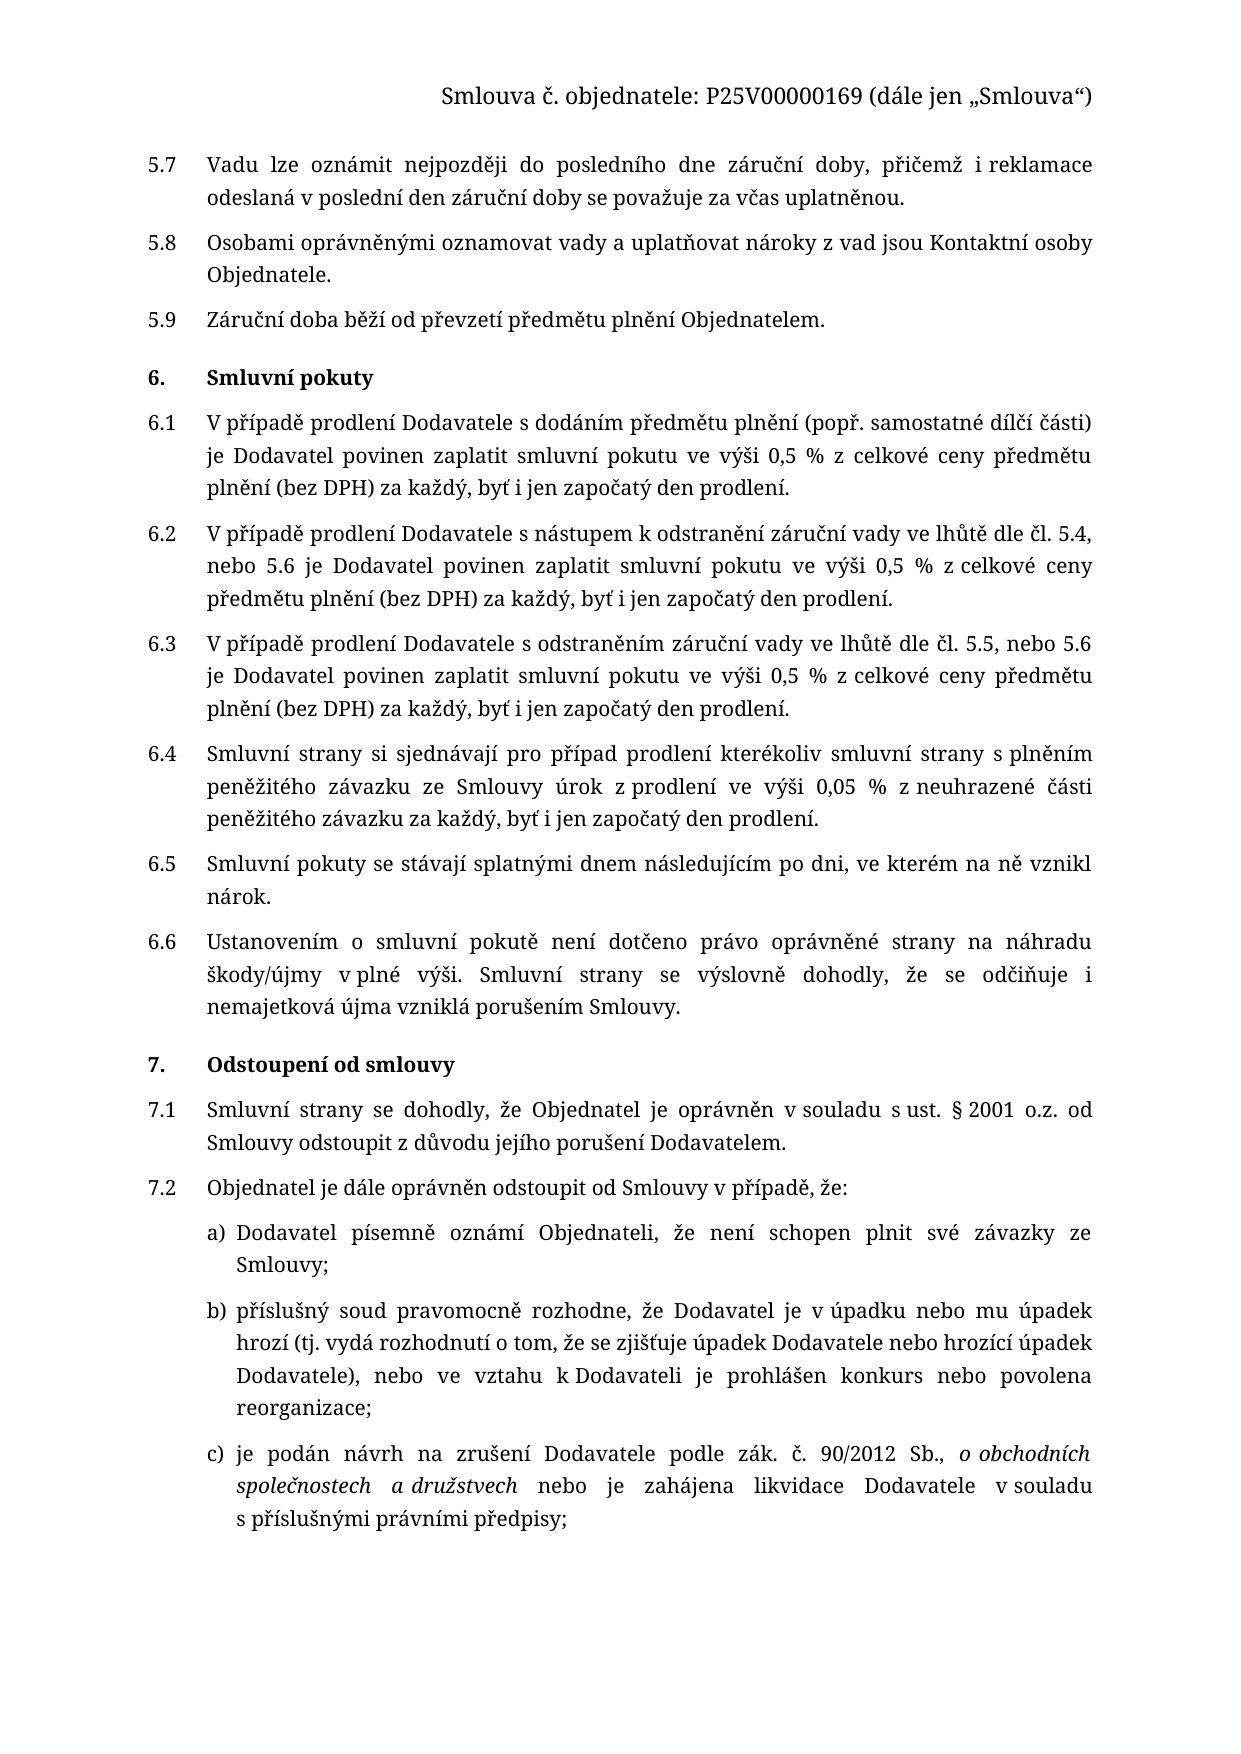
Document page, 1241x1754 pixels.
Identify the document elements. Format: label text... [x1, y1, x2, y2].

list Smluvní strany si sjednávají pro případ prodlení kterékoliv smluvní strany s plněním peněžitého závazku ze Smlouvy úrok z prodlení ve výši 0,05 % z neuhrazené části peněžitého závazku za každý, byť i jen započatý den prodlení. [148, 739, 1093, 833]
list příslušný soud pravomocně rozhodne, že Dodavatel je v úpadku nebo mu úpadek hrozí (tj. vydá rozhodnutí o tom, že se zjišťuje úpadek Dodavatele nebo hrozící úpadek Dodavatele), nebo ve vztahu k Dodavateli je prohlášen konkurs nebo povolena reorganizace; [207, 1296, 1093, 1422]
list V případě prodlení Dodavatele s nástupem k odstranění záruční vady ve lhůtě dle čl. 5.4, nebo 5.6 je Dodavatel povinen zaplatit smluvní pokutu ve výši 0,5 % z celkové ceny předmětu plnění (bez DPH) za každý, byť i jen započatý den prodlení. [148, 519, 1093, 612]
list Dodavatel písemně oznámí Objednateli, že není schopen plnit své závazky ze Smlouvy; [207, 1218, 1093, 1279]
list Objednatel je dále oprávněn odstoupit od Smlouvy v případě, že: [148, 1173, 1093, 1201]
list Vadu lze oznámit nejpozději do posledního dne záruční doby, přičemž i reklamace odeslaná v poslední den záruční doby se považuje za včas uplatněnou. [148, 150, 1093, 211]
list Smluvní strany se dohodly, že Objednatel je oprávněn v souladu s ust. § 2001 o.z. od Smlouvy odstoupit z důvodu jejího porušení Dodavatelem. [148, 1095, 1093, 1156]
list Záruční doba běží od převzetí předmětu plnění Objednatelem. [148, 306, 1093, 334]
list Smluvní pokuty se stávají splatnými dnem následujícím po dni, ve kterém na ně vznikl nárok. [148, 849, 1093, 911]
list Osobami oprávněnými oznamovat vady a uplatňovat nároky z vad jsou Kontaktní osoby Objednatele. [148, 228, 1093, 289]
list Smluvní pokuty [148, 363, 1093, 392]
list Odstoupení od smlouvy [148, 1050, 1093, 1078]
list Ustanovením o smluvní pokutě není dotčeno právo oprávněné strany na náhradu škody/újmy v plné výši. Smluvní strany se výslovně dohodly, že se odčiňuje i nemajetková újma vzniklá porušením Smlouvy. [148, 927, 1093, 1021]
list V případě prodlení Dodavatele s odstraněním záruční vady ve lhůtě dle čl. 5.5, nebo 5.6 je Dodavatel povinen zaplatit smluvní pokutu ve výši 0,5 % z celkové ceny předmětu plnění (bez DPH) za každý, byť i jen započatý den prodlení. [148, 629, 1093, 723]
list V případě prodlení Dodavatele s dodáním předmětu plnění (popř. samostatné dílčí části) je Dodavatel povinen zaplatit smluvní pokutu ve výši 0,5 % z celkové ceny předmětu plnění (bez DPH) za každý, byť i jen započatý den prodlení. [148, 408, 1093, 502]
list je podán návrh na zrušení Dodavatele podle zák. č. 90/2012 Sb., o obchodních společnostech a družstvech nebo je zahájena likvidace Dodavatele v souladu s příslušnými právními předpisy; [207, 1439, 1093, 1532]
